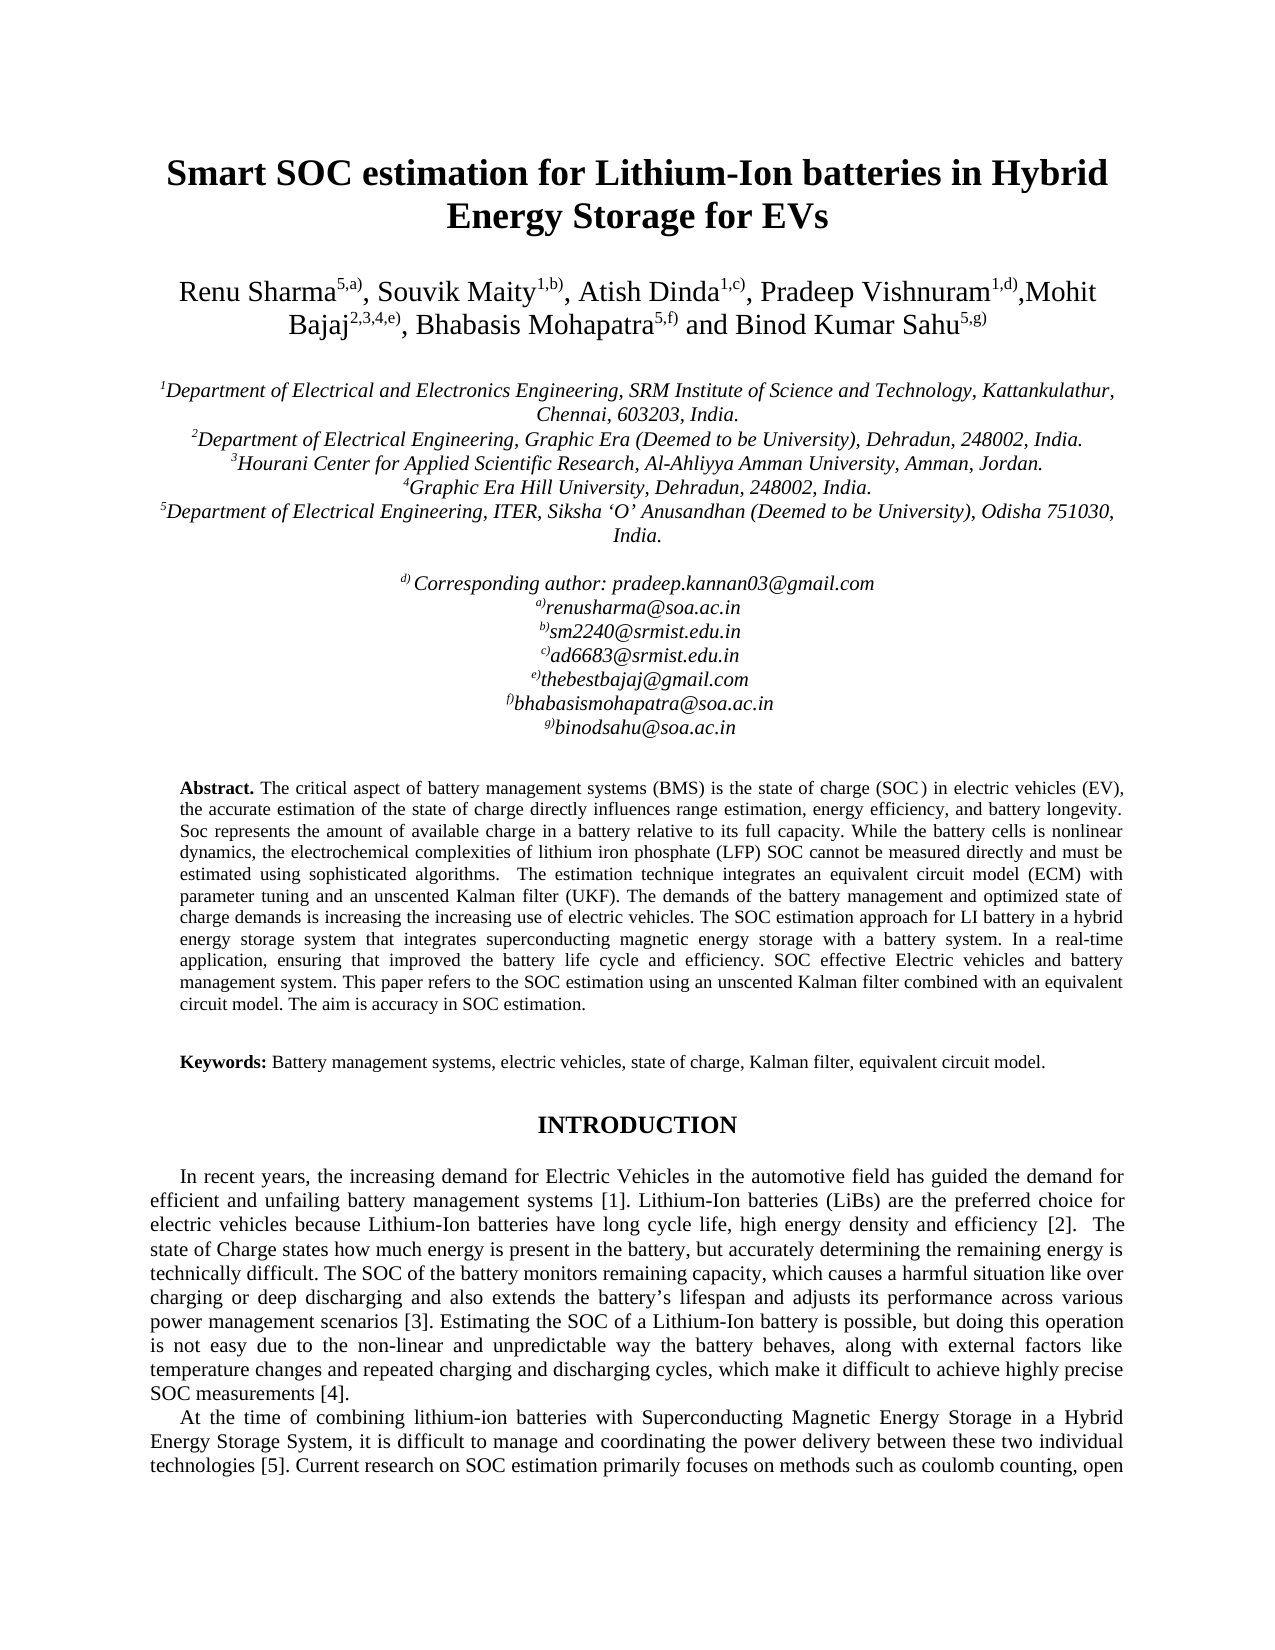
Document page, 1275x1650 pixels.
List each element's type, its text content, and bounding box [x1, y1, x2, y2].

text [150, 1405, 1125, 1477]
text INTRODUCTION [150, 1111, 1125, 1139]
text c)ad6683@srmist.edu.in [150, 643, 1125, 667]
text 3Hourani Center for Applied Scientific Research, Al-Ahliyya Amman University, Amman, Jordan. [150, 451, 1125, 474]
text Abstract. The critical aspect of battery management systems (BMS) is the state of charge (SOC) in electric vehicles (EV), the accurate estimation of the state of charge directly influences range estimation, energy efficiency, and battery longevity. Soc represents the amount of available charge in a battery relative to its full capacity. While the battery cells is nonlinear dynamics, the electrochemical complexities of lithium iron phosphate (LFP) SOC cannot be measured directly and must be estimated using sophisticated algorithms. The estimation technique integrates an equivalent circuit model (ECM) with parameter tuning and an unscented Kalman filter (UKF). The demands of the battery management and optimized state of charge demands is increasing the increasing use of electric vehicles. The SOC estimation approach for LI battery in a hybrid energy storage system that integrates superconducting magnetic energy storage with a battery system. In a real-time application, ensuring that improved the battery life cycle and efficiency. SOC effective Electric vehicles and battery management system. This paper refers to the SOC estimation using an unscented Kalman filter combined with an equivalent circuit model. The aim is accuracy in SOC estimation. [179, 777, 1125, 1014]
text Renu Sharma5,a), Souvik Maity1,b), Atish Dinda1,c), Pradeep Vishnuram1,d),Mohit Bajaj2,3,4,e), Bhabasis Mohapatra5,f) and Binod Kumar Sahu5,g) [150, 274, 1125, 341]
text e)thebestbajaj@gmail.com [150, 667, 1125, 691]
text Keywords: Battery management systems, electric vehicles, state of charge, Kalman filter, equivalent circuit model. [179, 1051, 1125, 1073]
text g)binodsahu@soa.ac.in [150, 715, 1125, 739]
text 2Department of Electrical Engineering, Graphic Era (Deemed to be University), Dehradun, 248002, India. [150, 426, 1125, 451]
text In recent years, the increasing demand for Electric Vehicles in the automotive field has guided the demand for efficient and unfailing battery management systems [1]. Lithium-Ion batteries (LiBs) are the preferred choice for electric vehicles because Lithium-Ion batteries have long cycle life, high energy density and efficiency [2]. The state of Charge states how much energy is present in the battery, but accurately determining the remaining energy is technically difficult. The SOC of the battery monitors remaining capacity, which causes a harmful situation like over charging or deep discharging and also extends the battery’s lifespan and adjusts its performance across various power management scenarios [3]. Estimating the SOC of a Lithium-Ion battery is possible, but doing this operation is not easy due to the non-linear and unpredictable way the battery behaves, along with external factors like temperature changes and repeated charging and discharging cycles, which make it difficult to achieve highly precise SOC measurements [4]. [150, 1164, 1125, 1405]
text Smart SOC estimation for Lithium-Ion batteries in Hybrid Energy Storage for EVs [150, 150, 1125, 236]
text f)bhabasismohapatra@soa.ac.in [150, 691, 1125, 715]
text 5Department of Electrical Engineering, ITER, Siksha ‘O’ Anusandhan (Deemed to be University), Odisha 751030, India. [150, 499, 1125, 547]
text 4Graphic Era Hill University, Dehradun, 248002, India. [150, 474, 1125, 499]
text 1Department of Electrical and Electronics Engineering, SRM Institute of Science and Technology, Kattankulathur, Chennai, 603203, India. [150, 378, 1125, 426]
text b)sm2240@srmist.edu.in [150, 619, 1125, 643]
text d) Corresponding author: pradeep.kannan03@gmail.com a)renusharma@soa.ac.in [150, 571, 1125, 619]
